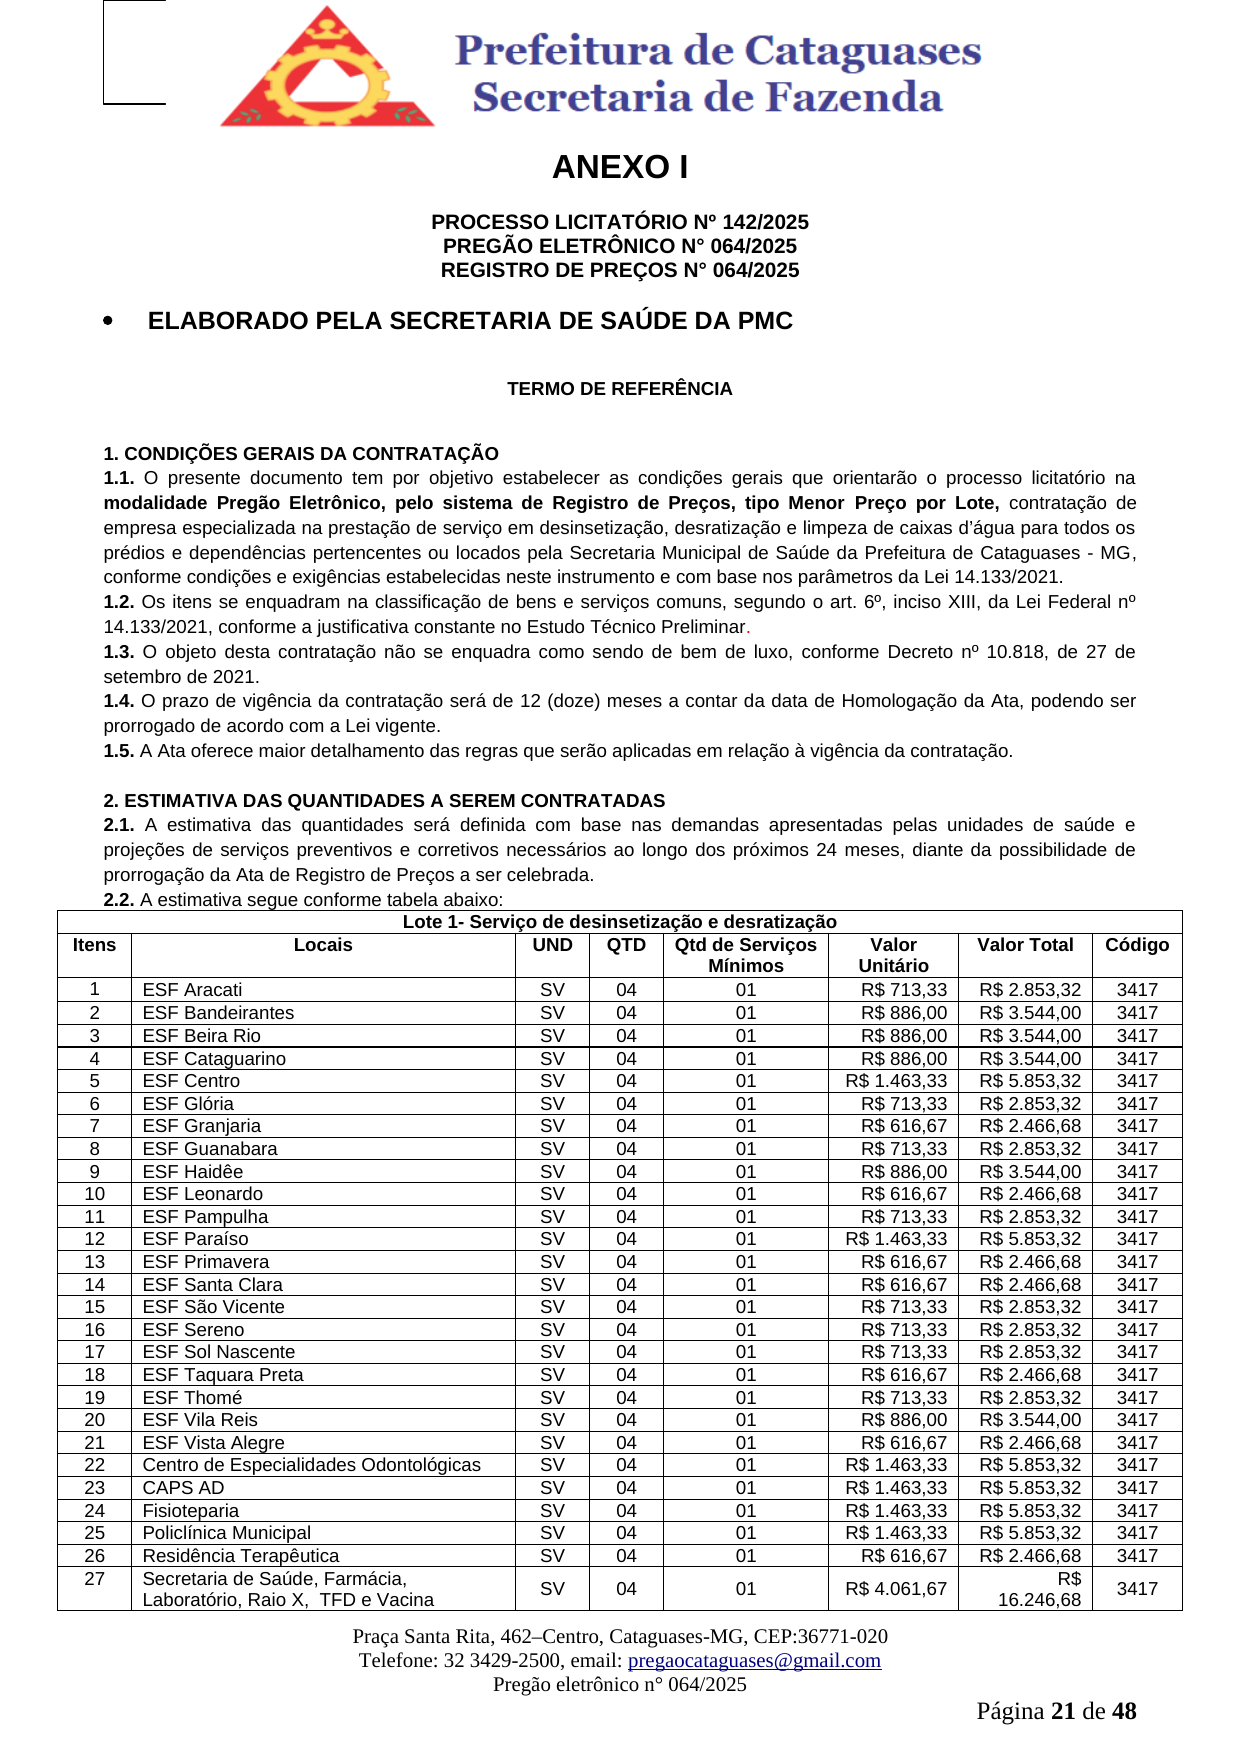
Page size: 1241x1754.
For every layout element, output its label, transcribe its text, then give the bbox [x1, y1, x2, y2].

table_cell 04 [590, 978, 663, 1001]
text REGISTRO DE PREÇOS N° 064/2025 [103, 258, 1137, 282]
table_cell 3417 [1093, 1160, 1182, 1182]
table_cell 04 [590, 1500, 663, 1521]
table_cell 22 [58, 1454, 131, 1476]
table_cell 3417 [1093, 1477, 1182, 1498]
table_cell ESF Aracati [132, 978, 515, 1001]
table_cell Itens [58, 934, 131, 977]
table_cell R$ 1.463,33 [829, 1070, 958, 1092]
table_cell 3417 [1093, 1274, 1182, 1295]
table_cell 04 [590, 1070, 663, 1092]
table_cell SV [516, 1002, 589, 1024]
table_cell 25 [58, 1522, 131, 1544]
table_cell 04 [590, 1477, 663, 1498]
table_cell 01 [664, 1138, 828, 1159]
text 1.4. O prazo de vigência da contratação será de 12 (doze) meses a contar da data de Homologação da Ata, podendo ser prorrogado de acordo com a Lei vigente. [103, 690, 1137, 737]
table_cell 04 [590, 1206, 663, 1227]
table_cell 4 [58, 1048, 131, 1069]
table_cell 3417 [1093, 1228, 1182, 1250]
table_cell 7 [58, 1115, 131, 1137]
table_cell Qtd de Serviços Mínimos [664, 934, 828, 977]
table_cell Secretaria de Saúde, Farmácia, Laboratório, Raio X, TFD e Vacina [132, 1567, 515, 1610]
table_cell R$ 2.466,68 [959, 1183, 1092, 1204]
table_cell 01 [664, 1093, 828, 1114]
table_cell 16 [58, 1319, 131, 1340]
table_cell R$ 2.466,68 [959, 1432, 1092, 1453]
table_cell SV [516, 1522, 589, 1544]
table_cell 10 [58, 1183, 131, 1204]
table_cell CAPS AD [132, 1477, 515, 1498]
table_cell 3417 [1093, 1093, 1182, 1114]
table_cell 01 [664, 1115, 828, 1137]
table_cell SV [516, 1319, 589, 1340]
table_cell 3417 [1093, 1206, 1182, 1227]
table_cell ESF Guanabara [132, 1138, 515, 1159]
table_header Lote 1- Serviço de desinsetização e desratização [58, 911, 1182, 933]
table_cell R$ 5.853,32 [959, 1477, 1092, 1498]
table_cell 01 [664, 1070, 828, 1092]
table_cell 04 [590, 1522, 663, 1544]
table_cell Centro de Especialidades Odontológicas [132, 1454, 515, 1476]
table_cell R$ 2.466,68 [959, 1364, 1092, 1385]
table_cell ESF Pampulha [132, 1206, 515, 1227]
table_cell QTD [590, 934, 663, 977]
picture [165, 0, 1075, 148]
table_cell 3417 [1093, 1025, 1182, 1046]
table_cell R$ 1.463,33 [829, 1454, 958, 1476]
table_cell R$ 5.853,32 [959, 1070, 1092, 1092]
table_cell 18 [58, 1364, 131, 1385]
table_cell R$ 616,67 [829, 1364, 958, 1385]
table_cell ESF Bandeirantes [132, 1002, 515, 1024]
table_cell SV [516, 1296, 589, 1318]
table_cell 01 [664, 1251, 828, 1272]
table_cell 04 [590, 1386, 663, 1408]
table_cell 3417 [1093, 1341, 1182, 1363]
table_cell SV [516, 1409, 589, 1431]
table_cell R$ 616,67 [829, 1432, 958, 1453]
table_cell 3417 [1093, 1183, 1182, 1204]
table_cell R$ 886,00 [829, 1048, 958, 1069]
table_cell 23 [58, 1477, 131, 1498]
table_cell 04 [590, 1138, 663, 1159]
table_cell R$ 2.853,32 [959, 1093, 1092, 1114]
table_cell SV [516, 1567, 589, 1610]
table_cell 01 [664, 978, 828, 1001]
table_cell 04 [590, 1274, 663, 1295]
table_cell ESF Sol Nascente [132, 1341, 515, 1363]
table_cell R$ 713,33 [829, 1386, 958, 1408]
table_cell 04 [590, 1409, 663, 1431]
table_cell R$ 16.246,68 [959, 1567, 1092, 1610]
table_cell R$ 1.463,33 [829, 1500, 958, 1521]
table_cell 04 [590, 1048, 663, 1069]
table_cell ESF Beira Rio [132, 1025, 515, 1046]
table_cell 3417 [1093, 978, 1182, 1001]
table_cell 04 [590, 1115, 663, 1137]
table_cell 3 [58, 1025, 131, 1046]
text 1.2. Os itens se enquadram na classificação de bens e serviços comuns, segundo o art. 6º, inciso XIII, da Lei Federal nº 14.133/2021, conforme a justificativa constante no Estudo Técnico Preliminar. [103, 591, 1137, 637]
table_cell R$ 4.061,67 [829, 1567, 958, 1610]
table_cell Residência Terapêutica [132, 1545, 515, 1566]
table_cell 3417 [1093, 1138, 1182, 1159]
table_cell SV [516, 1228, 589, 1250]
table_cell 3417 [1093, 1002, 1182, 1024]
table_cell 04 [590, 1160, 663, 1182]
table_cell ESF Taquara Preta [132, 1364, 515, 1385]
table_cell R$ 3.544,00 [959, 1409, 1092, 1431]
text PROCESSO LICITATÓRIO Nº 142/2025 [103, 210, 1137, 234]
table_cell 21 [58, 1432, 131, 1453]
table_cell SV [516, 1477, 589, 1498]
table_cell ESF Centro [132, 1070, 515, 1092]
table_cell ESF Leonardo [132, 1183, 515, 1204]
text 2.2. A estimativa segue conforme tabela abaixo: [103, 888, 1137, 910]
table_cell 6 [58, 1093, 131, 1114]
table_cell R$ 886,00 [829, 1409, 958, 1431]
table_cell 04 [590, 1093, 663, 1114]
table_cell 04 [590, 1454, 663, 1476]
table_cell R$ 616,67 [829, 1183, 958, 1204]
table_cell 17 [58, 1341, 131, 1363]
table_cell 01 [664, 1454, 828, 1476]
table_cell R$ 713,33 [829, 1138, 958, 1159]
text TERMO DE REFERÊNCIA [103, 378, 1137, 399]
table_cell 26 [58, 1545, 131, 1566]
table_cell 3417 [1093, 1296, 1182, 1318]
table_cell ESF Cataguarino [132, 1048, 515, 1069]
table_cell R$ 5.853,32 [959, 1500, 1092, 1521]
table_cell R$ 713,33 [829, 1319, 958, 1340]
table_cell ESF São Vicente [132, 1296, 515, 1318]
table_cell 01 [664, 1500, 828, 1521]
table_cell 2 [58, 1002, 131, 1024]
table_cell 01 [664, 1545, 828, 1566]
table_cell 14 [58, 1274, 131, 1295]
table_cell SV [516, 1432, 589, 1453]
table_cell R$ 713,33 [829, 1206, 958, 1227]
table_cell 12 [58, 1228, 131, 1250]
table_cell 3417 [1093, 1454, 1182, 1476]
table_cell 04 [590, 1296, 663, 1318]
table_cell 3417 [1093, 1567, 1182, 1610]
text PREGÃO ELETRÔNICO N° 064/2025 [103, 234, 1137, 258]
table_cell R$ 2.853,32 [959, 1138, 1092, 1159]
table_cell SV [516, 1274, 589, 1295]
table_cell 01 [664, 1409, 828, 1431]
table_cell UND [516, 934, 589, 977]
list 1.5. A Ata oferece maior detalhamento das regras que serão aplicadas em relação à vigência da contratação. [103, 740, 1137, 761]
table_cell 04 [590, 1341, 663, 1363]
table_cell 01 [664, 1206, 828, 1227]
table_cell R$ 5.853,32 [959, 1454, 1092, 1476]
table_cell R$ 2.853,32 [959, 1296, 1092, 1318]
table_cell 01 [664, 1319, 828, 1340]
table_cell Policlínica Municipal [132, 1522, 515, 1544]
list 1.1. O presente documento tem por objetivo estabelecer as condições gerais que orientarão o processo licitatório na modalidade Pregão Eletrônico, pelo sistema de Registro de Preços, tipo Menor Preço por Lote, contratação de empresa especializada na prestação de serviço em desinsetização, desratização e limpeza de caixas d’água para todos os prédios e dependências pertencentes ou locados pela Secretaria Municipal de Saúde da Prefeitura de Cataguases - MG, conforme condições e exigências estabelecidas neste instrumento e com base nos parâmetros da Lei 14.133/2021. [103, 467, 1137, 588]
table_cell 3417 [1093, 1319, 1182, 1340]
table_cell 04 [590, 1251, 663, 1272]
table_cell SV [516, 1206, 589, 1227]
text ANEXO I [103, 147, 1137, 186]
table_cell SV [516, 1160, 589, 1182]
table_cell 24 [58, 1500, 131, 1521]
table_cell R$ 713,33 [829, 978, 958, 1001]
table_cell R$ 1.463,33 [829, 1477, 958, 1498]
table_cell 04 [590, 1319, 663, 1340]
table_cell 01 [664, 1567, 828, 1610]
table_cell 04 [590, 1183, 663, 1204]
table_cell 01 [664, 1160, 828, 1182]
table_cell ESF Vista Alegre [132, 1432, 515, 1453]
table_cell SV [516, 1093, 589, 1114]
table_cell R$ 2.853,32 [959, 1319, 1092, 1340]
table_cell R$ 5.853,32 [959, 1228, 1092, 1250]
table_cell R$ 3.544,00 [959, 1048, 1092, 1069]
table_cell 04 [590, 1545, 663, 1566]
table_cell 11 [58, 1206, 131, 1227]
table_cell 04 [590, 1567, 663, 1610]
table_cell SV [516, 1500, 589, 1521]
table_cell R$ 3.544,00 [959, 1002, 1092, 1024]
table_cell 3417 [1093, 1432, 1182, 1453]
table_cell 8 [58, 1138, 131, 1159]
table_cell SV [516, 1048, 589, 1069]
table_cell ESF Thomé [132, 1386, 515, 1408]
table_cell ESF Santa Clara [132, 1274, 515, 1295]
table_cell 01 [664, 1048, 828, 1069]
table_cell ESF Sereno [132, 1319, 515, 1340]
table_cell ESF Glória [132, 1093, 515, 1114]
table_cell SV [516, 1251, 589, 1272]
table_cell ESF Primavera [132, 1251, 515, 1272]
table_cell SV [516, 1138, 589, 1159]
table_cell ESF Paraíso [132, 1228, 515, 1250]
table_cell 04 [590, 1002, 663, 1024]
table_cell SV [516, 1341, 589, 1363]
table_cell ESF Granjaria [132, 1115, 515, 1137]
table_cell 9 [58, 1160, 131, 1182]
table_cell 01 [664, 1025, 828, 1046]
table_cell SV [516, 1025, 589, 1046]
table_cell R$ 2.466,68 [959, 1545, 1092, 1566]
table_cell 20 [58, 1409, 131, 1431]
table_cell R$ 616,67 [829, 1251, 958, 1272]
table_cell R$ 2.853,32 [959, 978, 1092, 1001]
table_cell 01 [664, 1364, 828, 1385]
table_cell 3417 [1093, 1500, 1182, 1521]
table_cell 01 [664, 1432, 828, 1453]
table_cell 04 [590, 1432, 663, 1453]
table_cell SV [516, 1364, 589, 1385]
text 1.3. O objeto desta contratação não se enquadra como sendo de bem de luxo, conforme Decreto nº 10.818, de 27 de setembro de 2021. [103, 641, 1137, 687]
table_cell 13 [58, 1251, 131, 1272]
table_cell 01 [664, 1002, 828, 1024]
table_cell 01 [664, 1477, 828, 1498]
table_cell SV [516, 1070, 589, 1092]
table_cell 01 [664, 1228, 828, 1250]
table_cell SV [516, 1386, 589, 1408]
table_cell R$ 616,67 [829, 1545, 958, 1566]
table_cell Valor Total [959, 934, 1092, 977]
table_cell R$ 616,67 [829, 1274, 958, 1295]
table_cell SV [516, 1115, 589, 1137]
table_cell SV [516, 978, 589, 1001]
table_cell 3417 [1093, 1251, 1182, 1272]
table_cell 01 [664, 1522, 828, 1544]
table_cell 15 [58, 1296, 131, 1318]
table_cell Fisioteparia [132, 1500, 515, 1521]
table_cell 04 [590, 1228, 663, 1250]
table_cell R$ 2.853,32 [959, 1386, 1092, 1408]
table_cell 01 [664, 1274, 828, 1295]
table_cell Código [1093, 934, 1182, 977]
table_cell 01 [664, 1341, 828, 1363]
list ESTIMATIVA DAS QUANTIDADES A SEREM CONTRATADAS [103, 789, 1137, 811]
table_cell R$ 3.544,00 [959, 1160, 1092, 1182]
table_cell 3417 [1093, 1048, 1182, 1069]
table_cell R$ 5.853,32 [959, 1522, 1092, 1544]
table_cell R$ 2.853,32 [959, 1206, 1092, 1227]
table_cell ESF Haidêe [132, 1160, 515, 1182]
table_cell 1 [58, 978, 131, 1001]
text 2.1. A estimativa das quantidades será definida com base nas demandas apresentadas pelas unidades de saúde e projeções de serviços preventivos e corretivos necessários ao longo dos próximos 24 meses, diante da possibilidade de prorrogação da Ata de Registro de Preços a ser celebrada. [103, 814, 1137, 885]
table_cell 27 [58, 1567, 131, 1610]
list ELABORADO PELA SECRETARIA DE SAÚDE DA PMC [103, 306, 1137, 334]
table_cell R$ 3.544,00 [959, 1025, 1092, 1046]
table_cell R$ 1.463,33 [829, 1522, 958, 1544]
table_cell R$ 2.466,68 [959, 1115, 1092, 1137]
table_cell R$ 713,33 [829, 1093, 958, 1114]
list CONDIÇÕES GERAIS DA CONTRATAÇÃO [103, 442, 1137, 464]
table_cell 04 [590, 1364, 663, 1385]
table_cell R$ 1.463,33 [829, 1228, 958, 1250]
table_cell 01 [664, 1183, 828, 1204]
table_cell 5 [58, 1070, 131, 1092]
table_cell 19 [58, 1386, 131, 1408]
table_cell 3417 [1093, 1522, 1182, 1544]
table_cell 3417 [1093, 1545, 1182, 1566]
table_cell R$ 616,67 [829, 1115, 958, 1137]
table_cell 3417 [1093, 1386, 1182, 1408]
table_cell Locais [132, 934, 515, 977]
table_cell SV [516, 1454, 589, 1476]
table_cell 3417 [1093, 1115, 1182, 1137]
table_cell ESF Vila Reis [132, 1409, 515, 1431]
table_cell R$ 2.853,32 [959, 1341, 1092, 1363]
table_cell 3417 [1093, 1409, 1182, 1431]
table_cell R$ 886,00 [829, 1002, 958, 1024]
table_cell R$ 886,00 [829, 1160, 958, 1182]
table_cell 01 [664, 1386, 828, 1408]
table_cell R$ 886,00 [829, 1025, 958, 1046]
table_cell 3417 [1093, 1364, 1182, 1385]
table_cell SV [516, 1183, 589, 1204]
table_cell 04 [590, 1025, 663, 1046]
table_cell R$ 713,33 [829, 1296, 958, 1318]
table_cell 01 [664, 1296, 828, 1318]
table_cell 3417 [1093, 1070, 1182, 1092]
table_cell R$ 2.466,68 [959, 1251, 1092, 1272]
table_cell R$ 713,33 [829, 1341, 958, 1363]
table_cell R$ 2.466,68 [959, 1274, 1092, 1295]
table_cell SV [516, 1545, 589, 1566]
table_cell Valor Unitário [829, 934, 958, 977]
